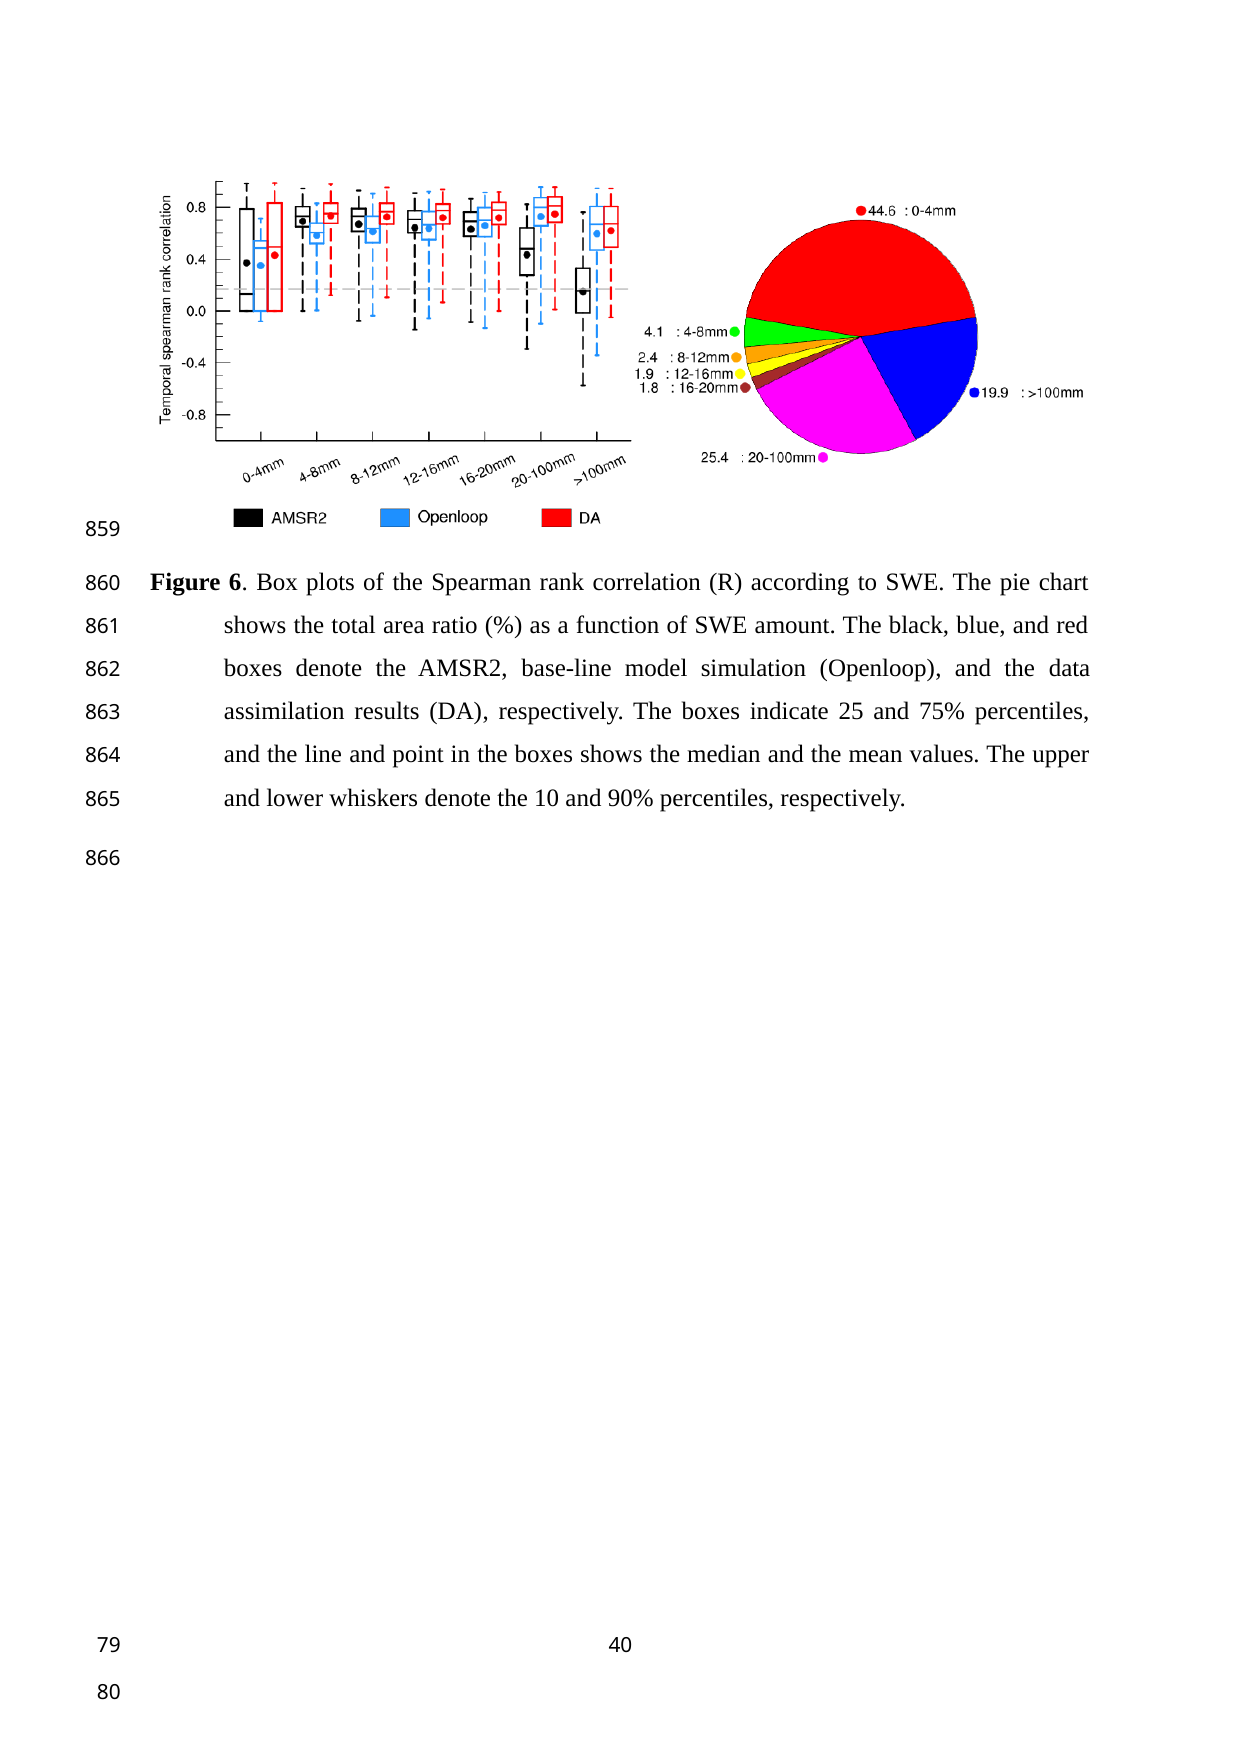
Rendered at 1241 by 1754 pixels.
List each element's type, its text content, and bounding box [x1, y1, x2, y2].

text Figure 6. Box plots of the Spearman rank correlation (R) according to SWE. The pie chart shows the total area ratio (%) as a function of SWE amount. The black, blue, and red boxes denote the AMSR2, base-line model simulation (Openloop), and the data assimilation results (DA), respectively. The boxes indicate 25 and 75% percentiles, and the line and point in the boxes shows the median and the mean values. The upper and lower whiskers denote the 10 and 90% percentiles, respectively. [150, 567, 1090, 811]
picture [150, 177, 1091, 537]
